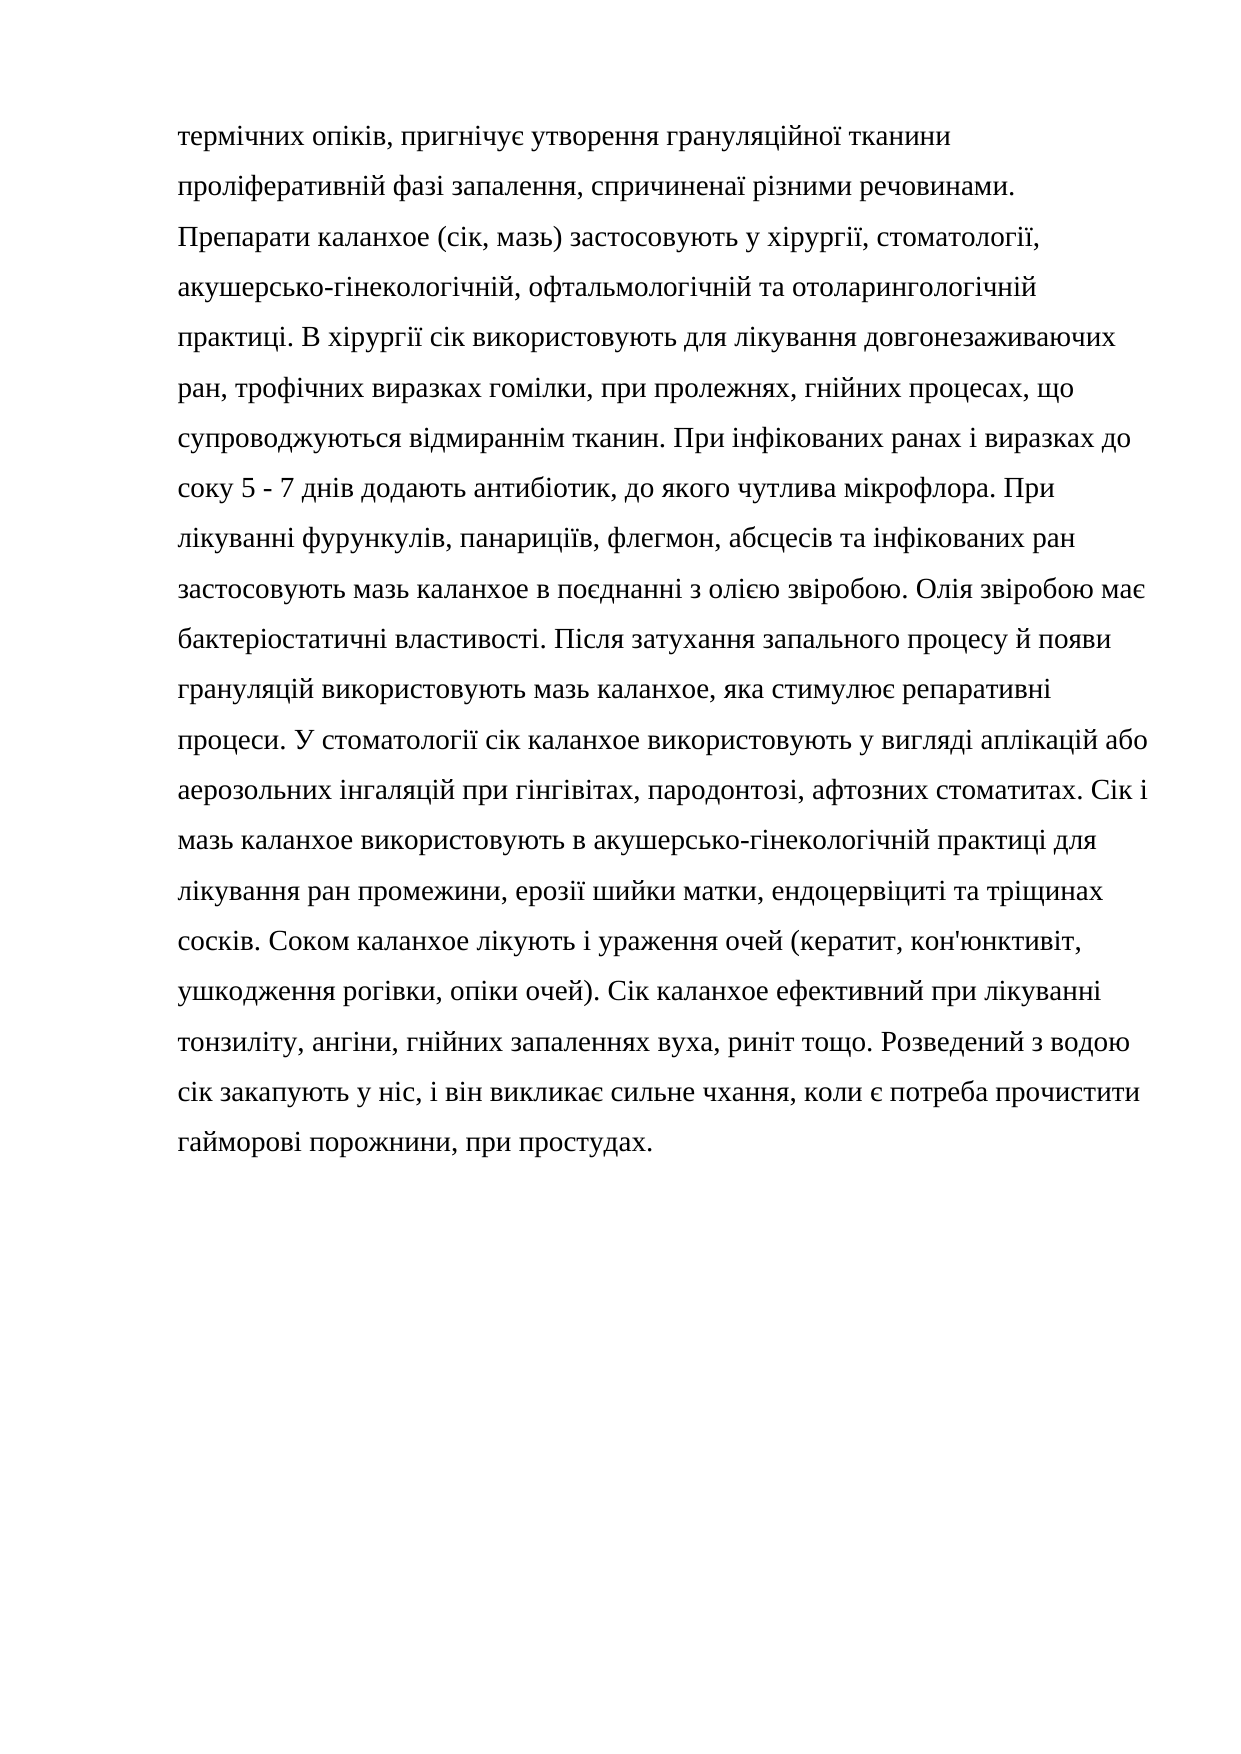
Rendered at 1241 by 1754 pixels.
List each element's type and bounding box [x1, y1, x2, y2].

text [177, 118, 1152, 1158]
